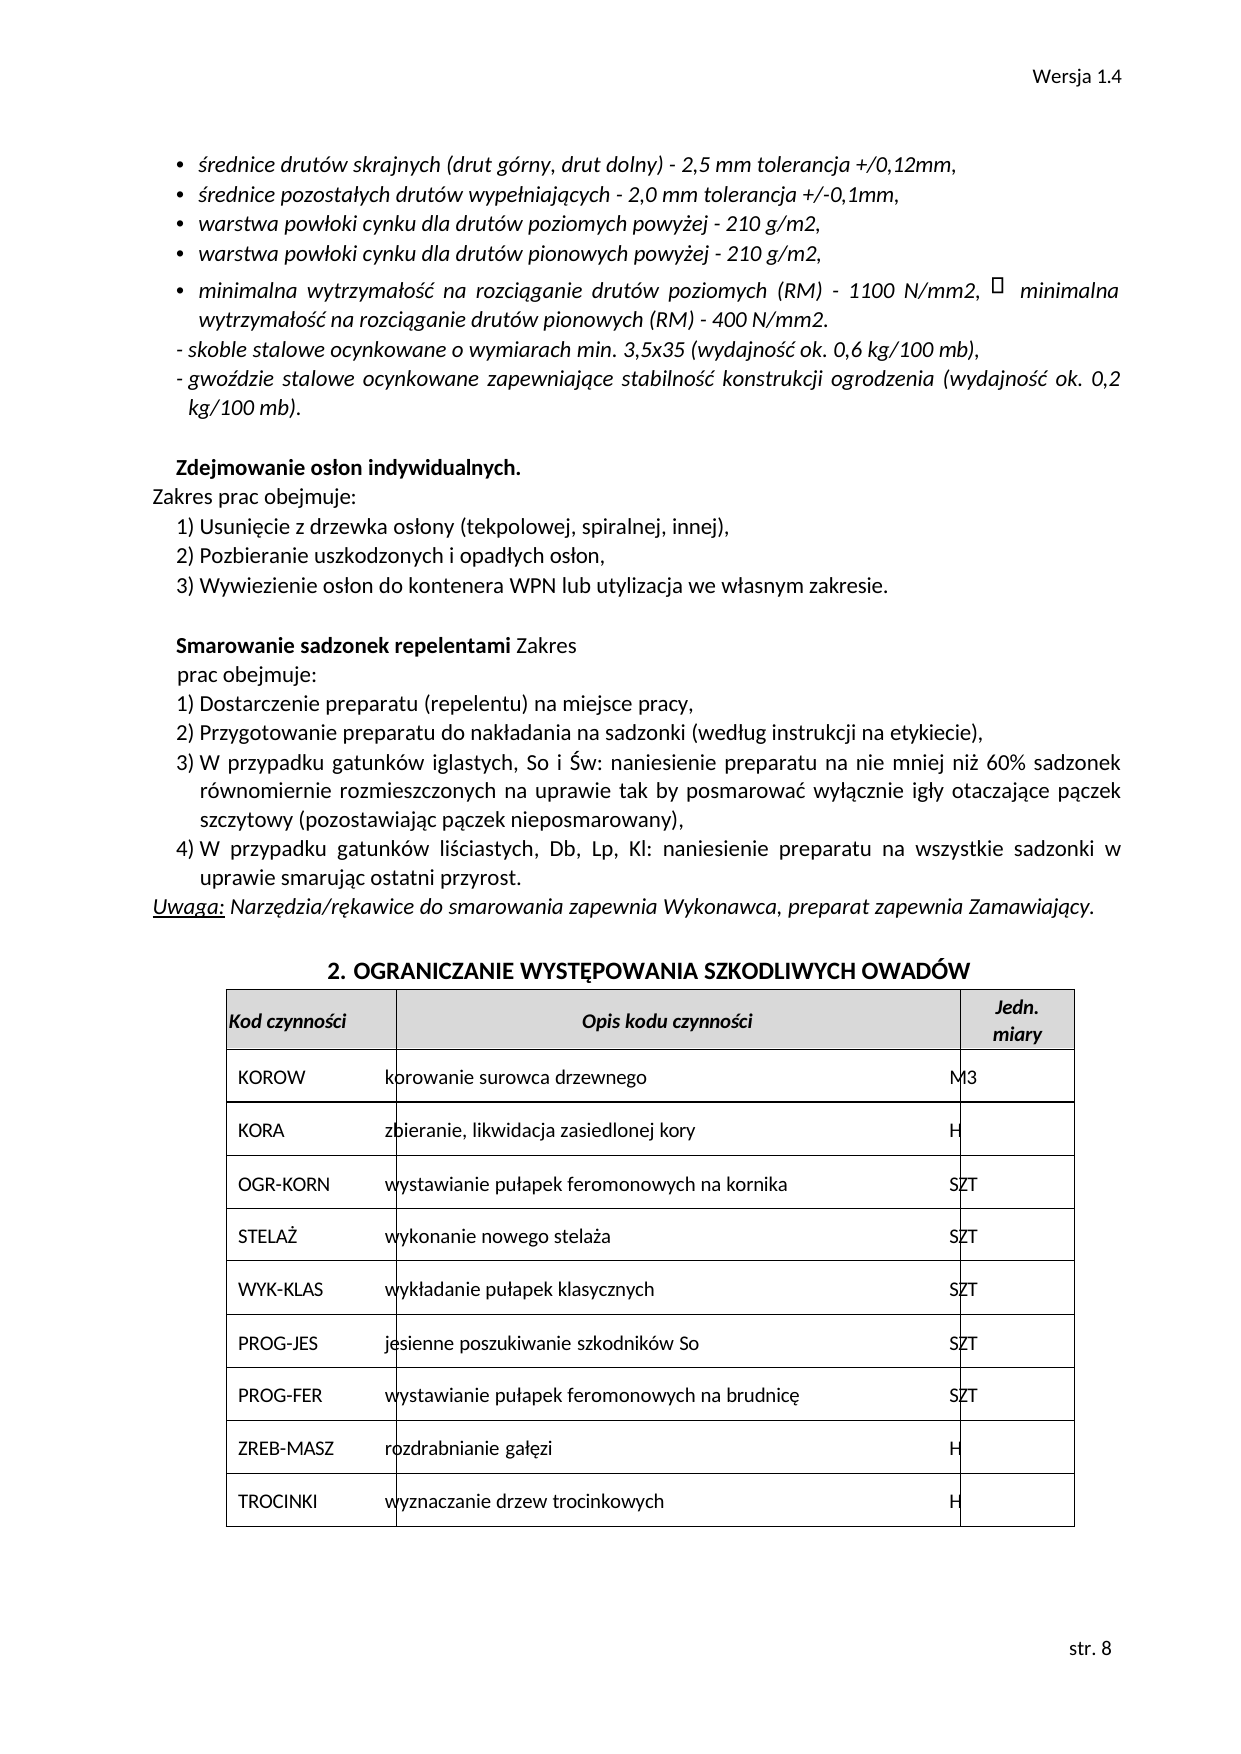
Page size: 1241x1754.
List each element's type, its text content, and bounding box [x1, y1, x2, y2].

table_cell rozdrabnianie gałęzi [397, 1421, 960, 1473]
table_cell TROCINKI [227, 1474, 396, 1526]
table_cell wystawianie pułapek feromonowych na kornika [397, 1156, 960, 1207]
subtitle Zdejmowanie osłon indywidualnych. [176, 453, 1137, 481]
table_cell KORA [227, 1103, 396, 1154]
list warstwa powłoki cynku dla drutów pionowych powyżej - 210 g/m2, [176, 239, 1137, 267]
table_cell jesienne poszukiwanie szkodników So [397, 1315, 960, 1367]
table_cell wyznaczanie drzew trocinkowych [397, 1474, 960, 1526]
text Uwaga: Narzędzia/rękawice do smarowania zapewnia Wykonawca, preparat zapewnia Zamawiający. [152, 892, 1137, 920]
subtitle OGRANICZANIE WYSTĘPOWANIA SZKODLIWYCH OWADÓW [327, 955, 1137, 986]
table_cell WYK-KLAS [227, 1261, 396, 1313]
table_cell PROG-JES [227, 1315, 396, 1367]
list Dostarczenie preparatu (repelentu) na miejsce pracy, [176, 689, 1137, 717]
list minimalna wytrzymałość na rozciąganie drutów poziomych (RM) - 1100 N/mm2, minimalna wytrzymałość na rozciąganie drutów pionowych (RM) - 400 N/mm2. [176, 268, 1123, 333]
list gwoździe stalowe ocynkowane zapewniające stabilność konstrukcji ogrodzenia (wydajność ok. 0,2 kg/100 mb). [176, 364, 1123, 421]
list Wywiezienie osłon do kontenera WPN lub utylizacja we własnym zakresie. [176, 571, 1137, 599]
list W przypadku gatunków liściastych, Db, Lp, Kl: naniesienie preparatu na wszystkie sadzonki w uprawie smarując ostatni przyrost. [176, 834, 1123, 891]
table_cell SZT [961, 1156, 1074, 1207]
table_cell H [961, 1421, 1074, 1473]
list Przygotowanie preparatu do nakładania na sadzonki (według instrukcji na etykiecie), [176, 718, 1137, 746]
table_cell wykonanie nowego stelaża [397, 1209, 960, 1260]
table_cell ZREB-MASZ [227, 1421, 396, 1473]
table_cell OGR-KORN [227, 1156, 396, 1207]
table_cell H [961, 1103, 1074, 1154]
table_cell SZT [961, 1209, 1074, 1260]
list średnice pozostałych drutów wypełniających - 2,0 mm tolerancja +/-0,1mm, [176, 180, 1137, 208]
list Pozbieranie uszkodzonych i opadłych osłon, [176, 541, 1137, 569]
table_cell PROG-FER [227, 1368, 396, 1419]
table_cell M3 [961, 1050, 1074, 1101]
list W przypadku gatunków iglastych, So i Św: naniesienie preparatu na nie mniej niż 60% sadzonek równomiernie rozmieszczonych na uprawie tak by posmarować wyłącznie igły otaczające pączek szczytowy (pozostawiając pączek nieposmarowany), [176, 748, 1123, 833]
list skoble stalowe ocynkowane o wymiarach min. 3,5x35 (wydajność ok. 0,6 kg/100 mb), [176, 335, 1137, 363]
text Zakres prac obejmuje: [152, 482, 1137, 510]
picture [990, 268, 1020, 299]
table_header Opis kodu czynności [397, 990, 960, 1048]
table_cell H [961, 1474, 1074, 1526]
table_header Jedn. miary [961, 990, 1074, 1048]
table_cell wystawianie pułapek feromonowych na brudnicę [397, 1368, 960, 1419]
table_cell SZT [961, 1261, 1074, 1313]
list średnice drutów skrajnych (drut górny, drut dolny) - 2,5 mm tolerancja +/0,12mm, [176, 150, 1137, 178]
list warstwa powłoki cynku dla drutów poziomych powyżej - 210 g/m2, [176, 209, 1137, 237]
table_cell SZT [961, 1368, 1074, 1419]
text Smarowanie sadzonek repelentami Zakres prac obejmuje: [176, 631, 598, 688]
table_header Kod czynności [227, 990, 396, 1048]
list Usunięcie z drzewka osłony (tekpolowej, spiralnej, innej), [176, 512, 1137, 540]
table_cell KOROW [227, 1050, 396, 1101]
table_cell wykładanie pułapek klasycznych [397, 1261, 960, 1313]
table_cell zbieranie, likwidacja zasiedlonej kory [397, 1103, 960, 1154]
table_cell korowanie surowca drzewnego [397, 1050, 960, 1101]
table_cell SZT [961, 1315, 1074, 1367]
table_cell STELAŻ [227, 1209, 396, 1260]
